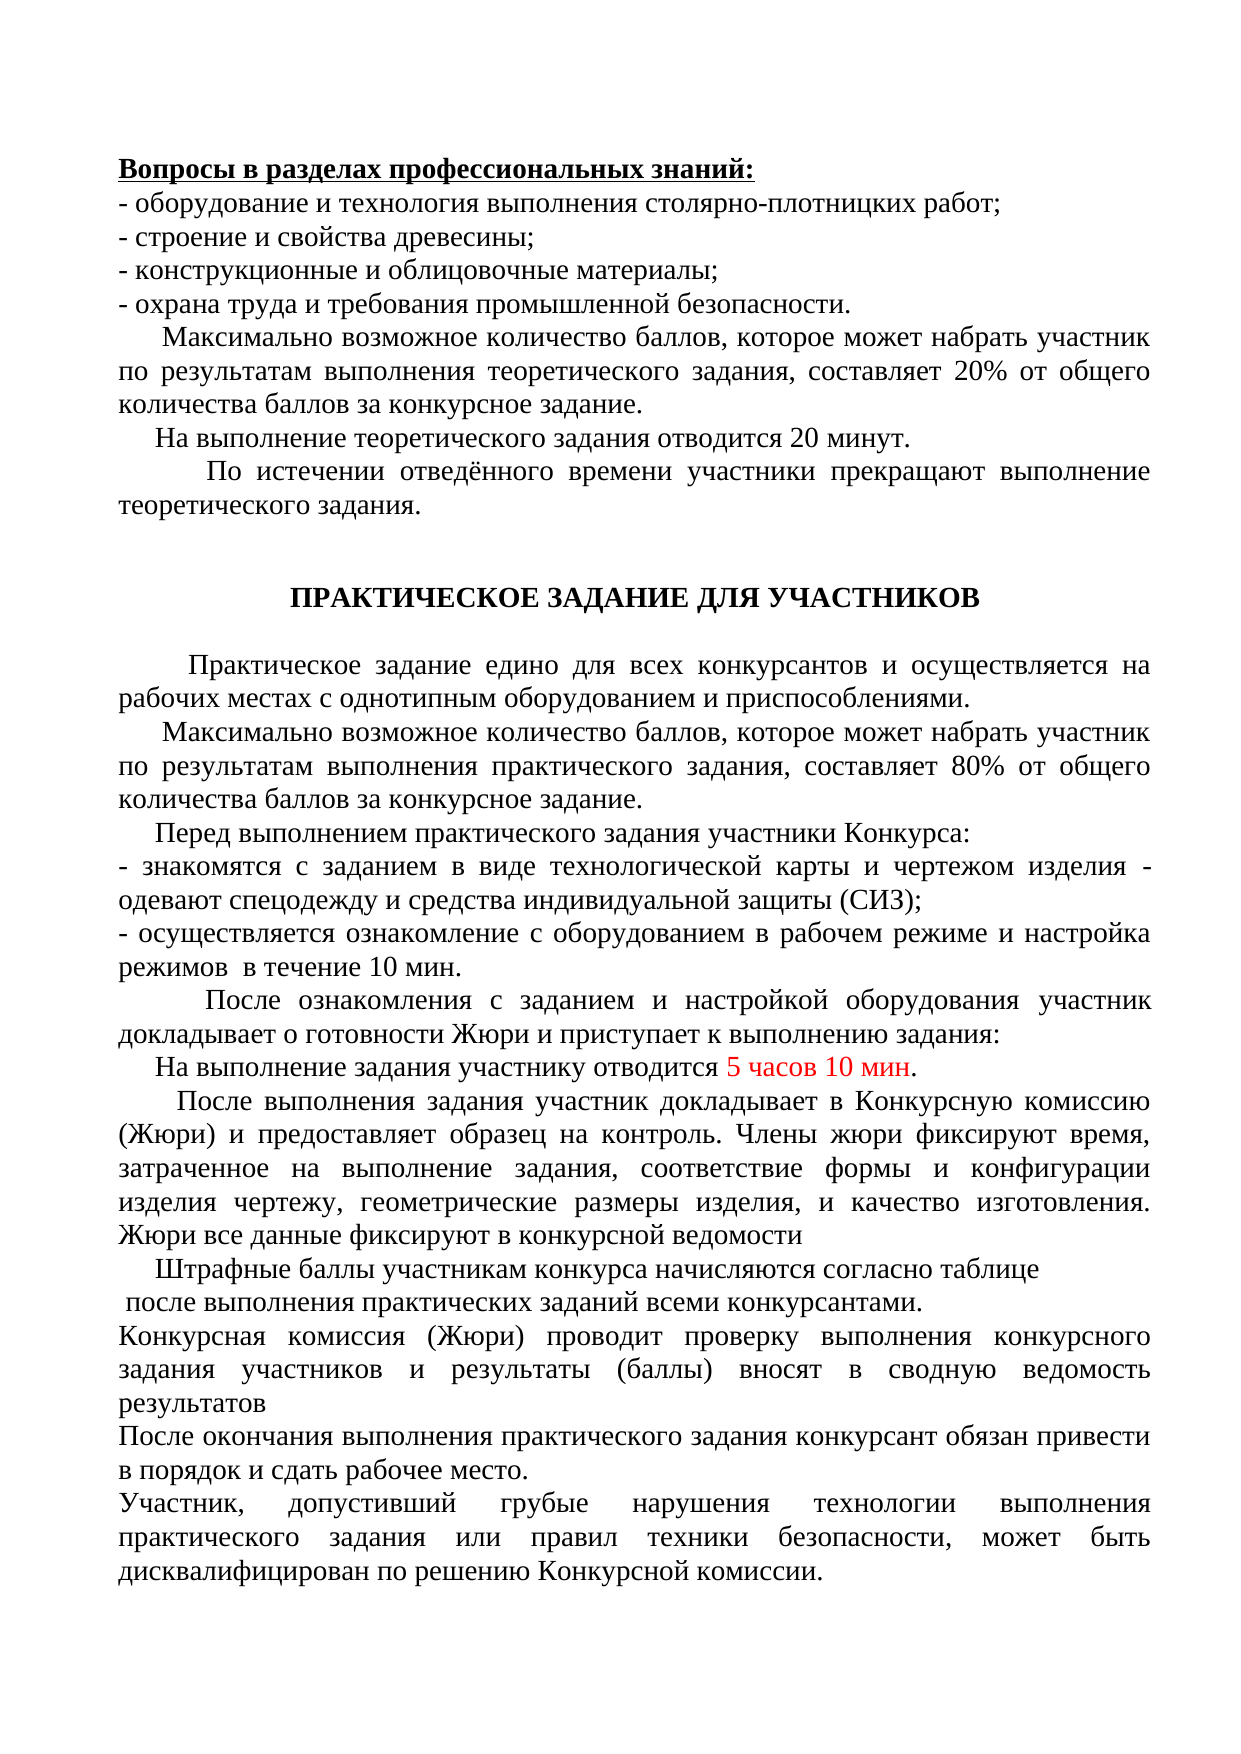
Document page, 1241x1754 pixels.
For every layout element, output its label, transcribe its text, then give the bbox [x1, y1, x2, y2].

text После ознакомления с заданием и настройкой оборудования участник докладывает о готовности Жюри и приступает к выполнению задания: [118, 982, 1152, 1049]
text Максимально возможное количество баллов, которое может набрать участник по результатам выполнения теоретического задания, составляет 20% от общего количества баллов за конкурсное задание. [118, 319, 1152, 420]
text Перед выполнением практического задания участники Конкурса: [118, 815, 1152, 848]
text - строение и свойства древесины; [118, 219, 1152, 252]
text Участник, допустивший грубые нарушения технологии выполнения практического задания или правил техники безопасности, может быть дисквалифицирован по решению Конкурсной комиссии. [118, 1486, 1152, 1586]
text - знакомятся с заданием в виде технологической карты и чертежом изделия - одевают спецодежду и средства индивидуальной защиты (СИЗ); [118, 848, 1152, 915]
text - охрана труда и требования промышленной безопасности. [118, 286, 1152, 319]
text - конструкционные и облицовочные материалы; [118, 252, 1152, 286]
text Практическое задание едино для всех конкурсантов и осуществляется на рабочих местах с однотипным оборудованием и приспособлениями. [118, 647, 1152, 714]
text - оборудование и технология выполнения столярно-плотницких работ; [118, 185, 1152, 219]
text после выполнения практических заданий всеми конкурсантами. [118, 1284, 1152, 1318]
text Конкурсная комиссия (Жюри) проводит проверку выполнения конкурсного задания участников и результаты (баллы) вносят в сводную ведомость результатов [118, 1318, 1152, 1418]
text На выполнение теоретического задания отводится 20 минут. [118, 420, 1152, 453]
text После окончания выполнения практического задания конкурсант обязан привести в порядок и сдать рабочее место. [118, 1418, 1152, 1486]
text Максимально возможное количество баллов, которое может набрать участник по результатам выполнения практического задания, составляет 80% от общего количества баллов за конкурсное задание. [118, 714, 1152, 815]
text Штрафные баллы участникам конкурса начисляются согласно таблице [118, 1251, 1152, 1284]
text Вопросы в разделах профессиональных знаний: [118, 152, 1152, 185]
text После выполнения задания участник докладывает в Конкурсную комиссию (Жюри) и предоставляет образец на контроль. Члены жюри фиксируют время, затраченное на выполнение задания, соответствие формы и конфигурации изделия чертежу, геометрические размеры изделия, и качество изготовления. Жюри все данные фиксируют в конкурсной ведомости [118, 1083, 1152, 1251]
text - осуществляется ознакомление с оборудованием в рабочем режиме и настройка режимов в течение 10 мин. [118, 915, 1152, 982]
text На выполнение задания участнику отводится 5 часов 10 мин. [118, 1049, 1145, 1083]
text ПРАКТИЧЕСКОЕ ЗАДАНИЕ для участников [118, 580, 1152, 613]
text По истечении отведённого времени участники прекращают выполнение теоретического задания. [118, 453, 1152, 521]
